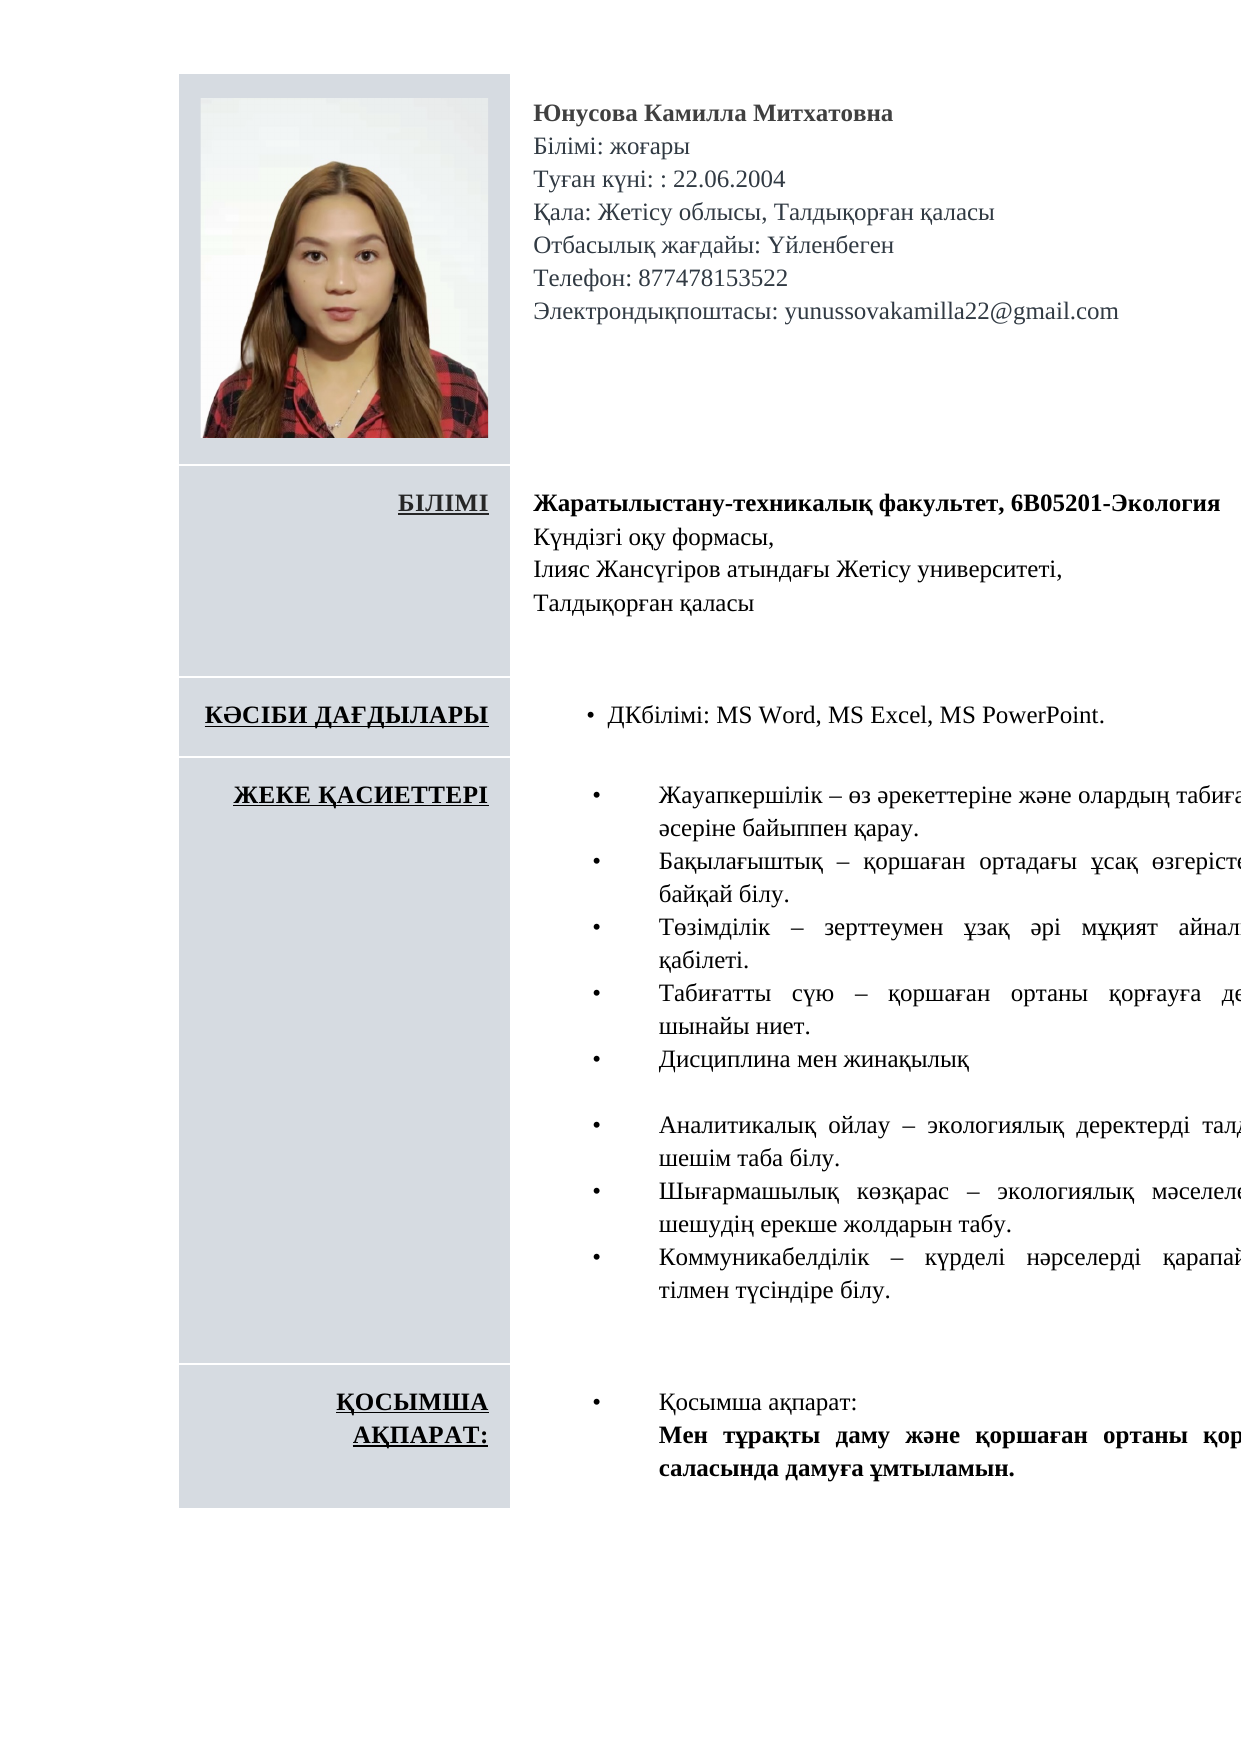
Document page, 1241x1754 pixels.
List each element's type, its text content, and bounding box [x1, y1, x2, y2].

table_cell КӘСІБИ ДАҒДЫЛАРЫ [179, 678, 510, 756]
table_cell ЖЕКЕ ҚАСИЕТТЕРІ [179, 758, 510, 1363]
table_cell БІЛІМІ [179, 466, 510, 676]
picture [200, 98, 489, 438]
table_header Юнусова Камилла Митхатовна Білімі: жоғары Туған күні: : 22.06.2004 Қала: Жетісу облысы, Талдықорған қаласы Отбасылық жағдайы: Үйленбеген Телефон: 877478153522 Электрондықпоштасы: yunussovakamilla22@gmail.com [512, 76, 1239, 464]
table_cell • ДКбілімі: MS Word, MS Excel, MS PowerPoint. [512, 678, 1239, 756]
table_cell ҚОСЫМША АҚПАРАТ: [179, 1365, 510, 1508]
table_cell Жауапкершілік – өз әрекеттеріне және олардың табиғатқа әсеріне байыппен қарау. Бақылағыштық – қоршаған ортадағы ұсақ өзгерістерді байқай білу. Төзімділік – зерттеумен ұзақ әрі мұқият айналысу қабілеті. Табиғатты сүю – қоршаған ортаны қорғауға деген шынайы ниет. Дисциплина мен жинақылық Аналитикалық ойлау – экологиялық деректерді талдап, шешім таба білу. ⁠Шығармашылық көзқарас – экологиялық мәселелерді шешудің ерекше жолдарын табу. Коммуникабелділік – күрделі нәрселерді қарапайым тілмен түсіндіре білу. [512, 758, 1239, 1363]
table_cell Жаратылыстану-техникалық факультет, 6В05201-Экология Күндізгі оқу формасы, Ілияс Жансүгіров атындағы Жетісу университеті, Талдықорған қаласы [512, 466, 1239, 676]
table_cell Қосымша ақпарат: Мен тұрақты даму және қоршаған ортаны қорғау саласында дамуға ұмтыламын. [512, 1365, 1239, 1508]
table_header [179, 74, 510, 464]
